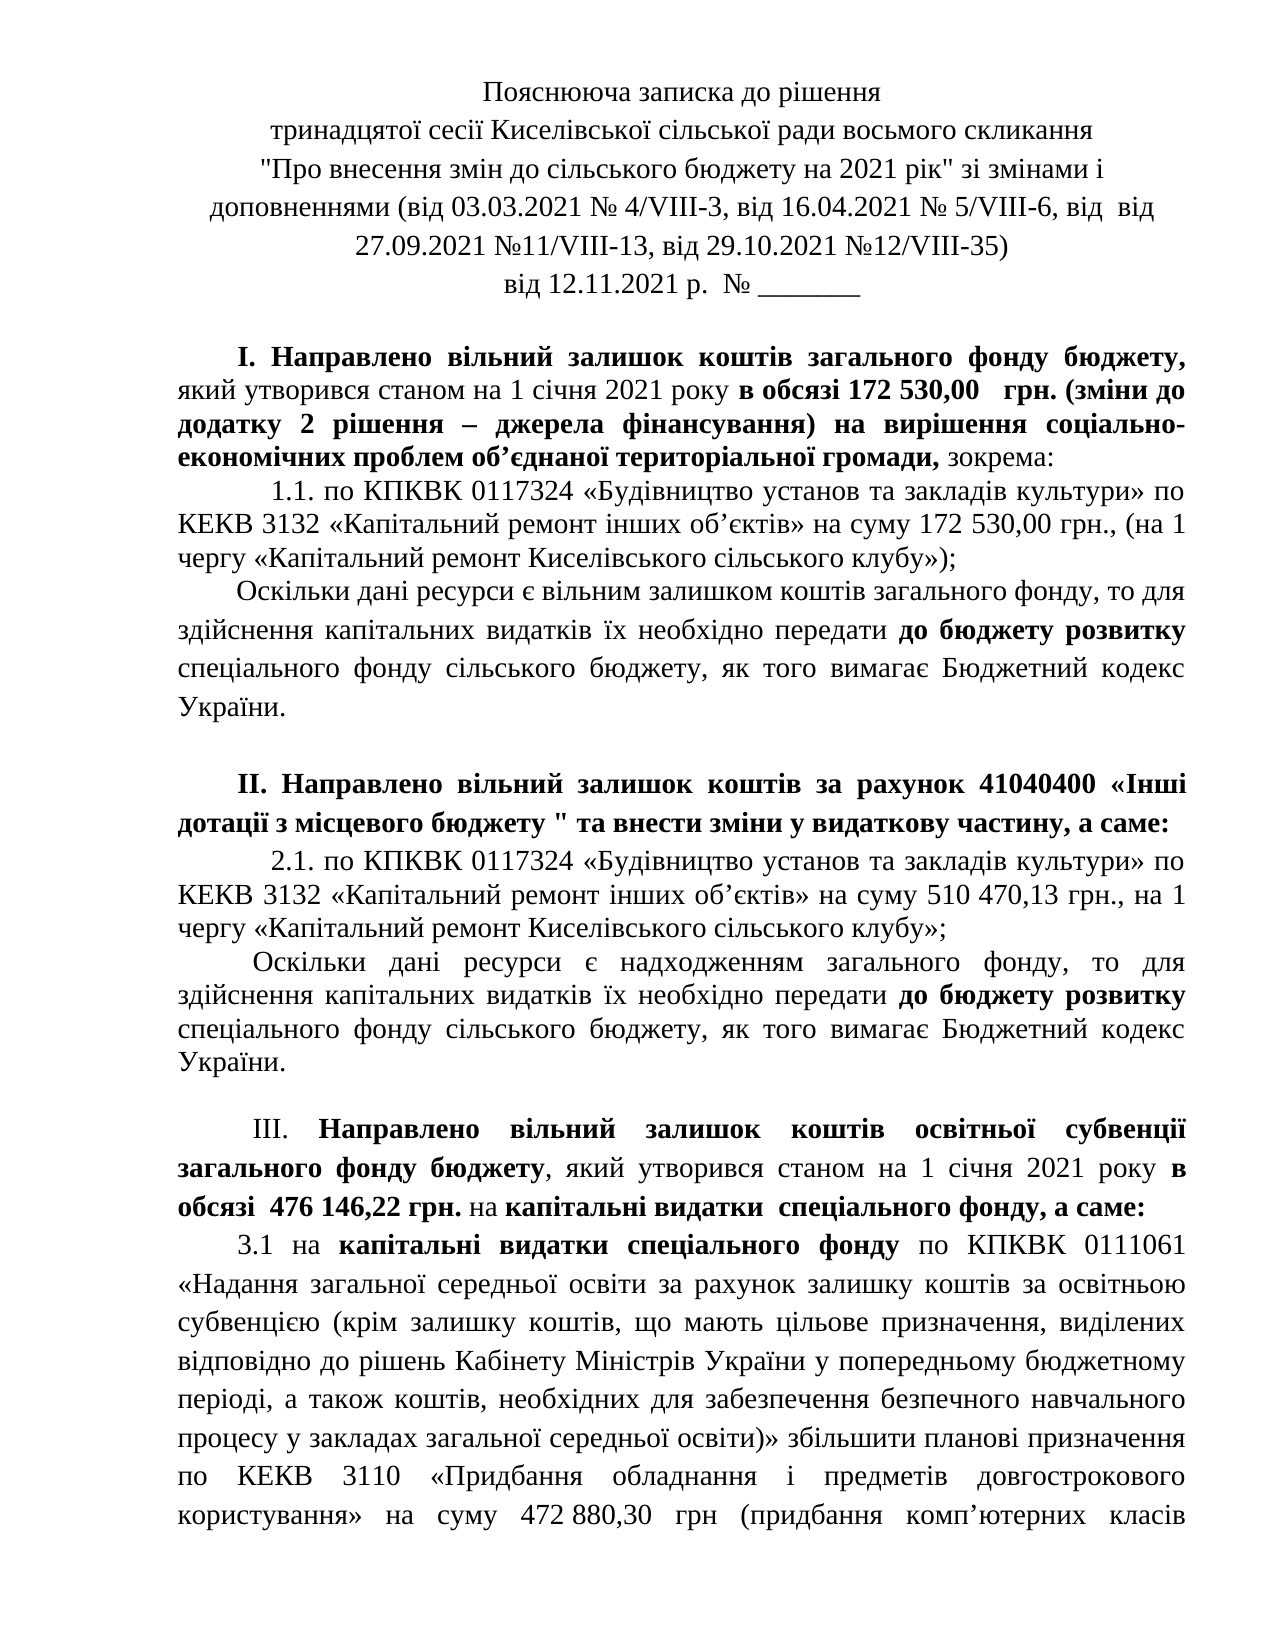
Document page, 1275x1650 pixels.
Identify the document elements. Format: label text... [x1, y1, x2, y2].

text "Про внесення змін до сільського бюджету на 2021 рік" зі змінами і доповненнями (від 03.03.2021 № 4/VIII-3, від 16.04.2021 № 5/VIII-6, від від 27.09.2021 №11/VIII-13, від 29.10.2021 №12/VIII-35) [177, 151, 1186, 262]
text Пояснююча записка до рішення [177, 74, 1186, 107]
list 1.1. по КПКВК 0117324 «Будівництво установ та закладів культури» по КЕКВ 3132 «Капітальний ремонт інших об’єктів» на суму 172 530,00 грн., (на 1 чергу «Капітальний ремонт Киселівського сільського клубу»); [177, 473, 1186, 573]
list 2.1. по КПКВК 0117324 «Будівництво установ та закладів культури» по КЕКВ 3132 «Капітальний ремонт інших об’єктів» на суму 510 470,13 грн., на 1 чергу «Капітальний ремонт Киселівського сільського клубу»; [177, 843, 1186, 944]
list Оскільки дані ресурси є надходженням загального фонду, то для здійснення капітальних видатків їх необхідно передати до бюджету розвитку спеціального фонду сільського бюджету, як того вимагає Бюджетний кодекс України. [177, 977, 1186, 1078]
text І. Направлено вільний залишок коштів загального фонду бюджету, який утворився станом на 1 січня 2021 року в обсязі 172 530,00 грн. (зміни до додатку 2 рішення – джерела фінансування) на вирішення соціально-економічних проблем об’єднаної територіальної громади, зокрема: [177, 339, 1186, 473]
text II. Направлено вільний залишок коштів за рахунок 41040400 «Інші дотації з місцевого бюджету " та внести зміни у видаткову частину, а саме: [177, 766, 1186, 838]
text від 12.11.2021 р. № _______ [177, 267, 1186, 300]
text Оскільки дані ресурси є вільним залишком коштів загального фонду, то для здійснення капітальних видатків їх необхідно передати до бюджету розвитку спеціального фонду сільського бюджету, як того вимагає Бюджетний кодекс України. [177, 573, 1186, 723]
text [177, 1227, 1186, 1531]
text тринадцятої сесії Киселівської сільської ради восьмого скликання [177, 112, 1186, 146]
text ІІІ. Направлено вільний залишок коштів освітньої субвенції загального фонду бюджету, який утворився станом на 1 січня 2021 року в обсязі 476 146,22 грн. на капітальні видатки спеціального фонду, а саме: [177, 1112, 1186, 1222]
